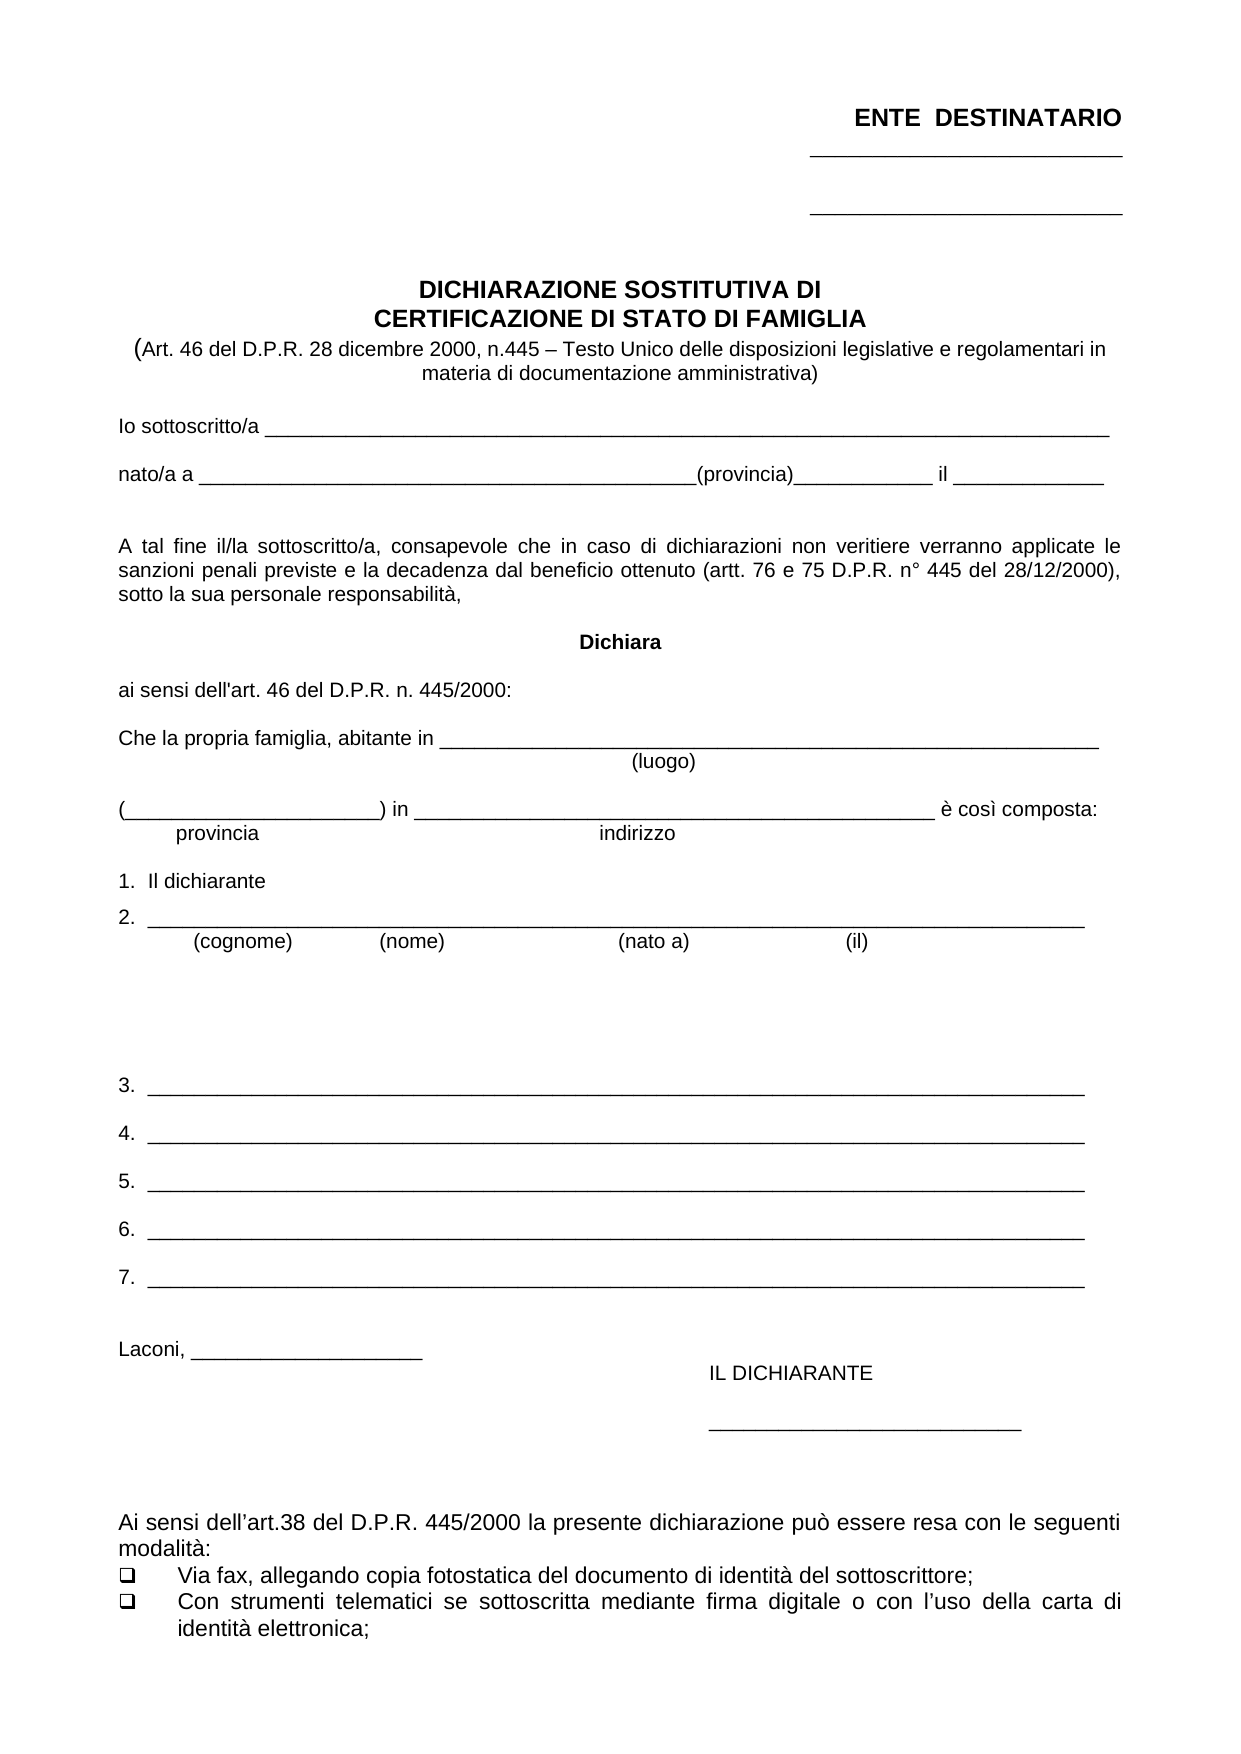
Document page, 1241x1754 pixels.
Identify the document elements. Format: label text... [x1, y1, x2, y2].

text (______________________) in _____________________________________________ è così composta: [118, 797, 1122, 821]
subtitle CERTIFICAZIONE DI STATO DI FAMIGLIA [118, 304, 1122, 332]
text _________________________ [118, 131, 1122, 160]
list _________________________________________________________________________________ [118, 905, 1122, 929]
text Dichiara [118, 629, 1122, 653]
list _________________________________________________________________________________ [118, 1073, 1122, 1097]
list Via fax, allegando copia fotostatica del documento di identità del sottoscrittore; [118, 1562, 1122, 1588]
text provincia indirizzo [118, 821, 1122, 845]
list _________________________________________________________________________________ [118, 1121, 1122, 1145]
text Ai sensi dell’art.38 del D.P.R. 445/2000 la presente dichiarazione può essere resa con le seguenti modalità: [118, 1509, 1122, 1562]
text IL DICHIARANTE [118, 1360, 1122, 1384]
text A tal fine il/la sottoscritto/a, consapevole che in caso di dichiarazioni non veritiere verranno applicate le sanzioni penali previste e la decadenza dal beneficio ottenuto (artt. 76 e 75 D.P.R. n° 445 del 28/12/2000), sotto la sua personale responsabilità, [118, 534, 1122, 606]
text _________________________ [118, 189, 1122, 217]
list _________________________________________________________________________________ [118, 1264, 1122, 1288]
list Con strumenti telematici se sottoscritta mediante firma digitale o con l’uso della carta di identità elettronica; [118, 1588, 1122, 1641]
list Il dichiarante [118, 869, 1122, 893]
text ___________________________ [118, 1408, 1122, 1432]
subtitle ENTE DESTINATARIO [118, 102, 1122, 131]
subtitle DICHIARAZIONE SOSTITUTIVA DI [118, 275, 1122, 304]
list _________________________________________________________________________________ [118, 1169, 1122, 1193]
text Io sottoscritto/a _________________________________________________________________________ [118, 414, 1122, 438]
text nato/a a ___________________________________________(provincia)____________ il _____________ [118, 462, 1122, 486]
list _________________________________________________________________________________ [118, 1217, 1122, 1241]
text ai sensi dell'art. 46 del D.P.R. n. 445/2000: [118, 677, 1122, 701]
text Laconi, ____________________ [118, 1336, 1122, 1360]
text Che la propria famiglia, abitante in _________________________________________________________ [118, 725, 1122, 749]
text (Art. 46 del D.P.R. 28 dicembre 2000, n.445 – Testo Unico delle disposizioni legislative e regolamentari in materia di documentazione amministrativa) [118, 332, 1122, 385]
text (luogo) [118, 749, 1122, 773]
text (cognome) (nome) (nato a) (il) [118, 929, 1122, 1049]
